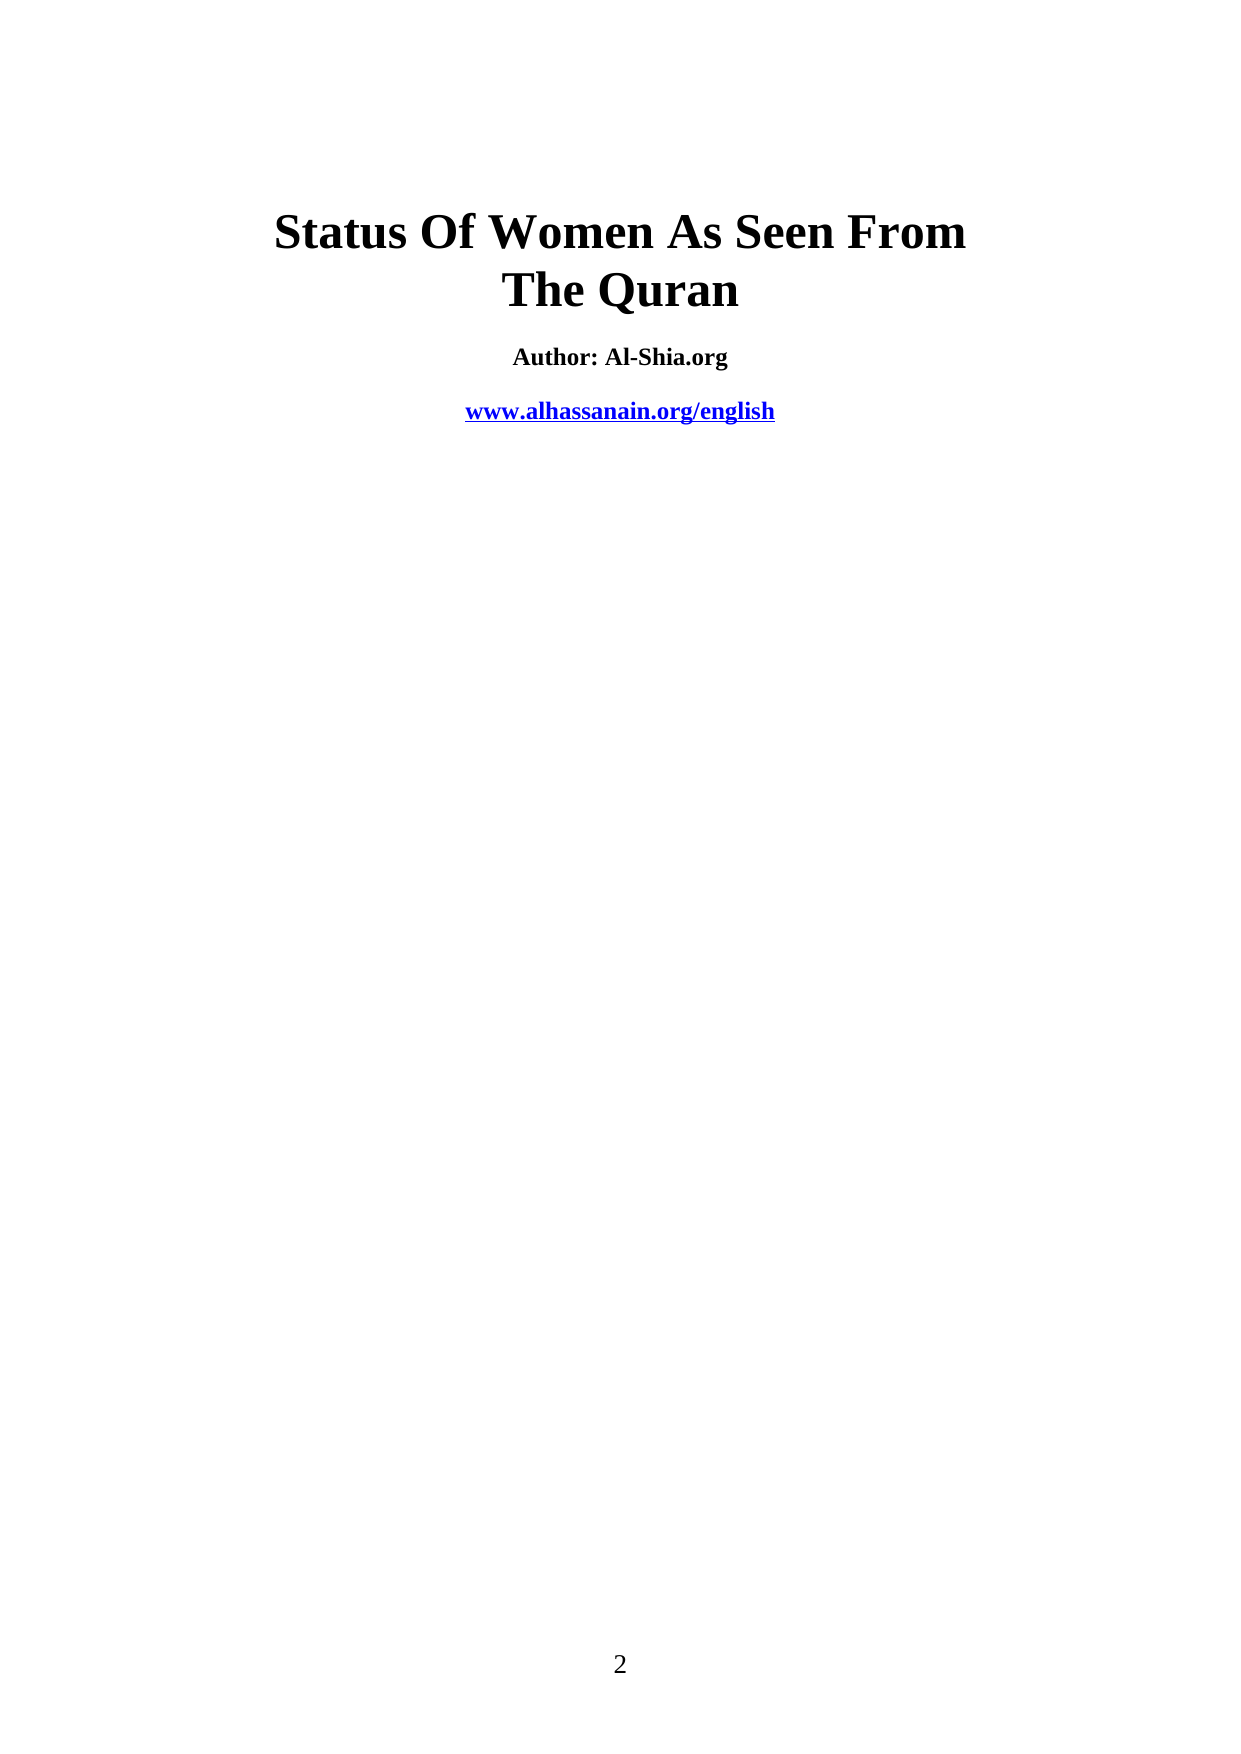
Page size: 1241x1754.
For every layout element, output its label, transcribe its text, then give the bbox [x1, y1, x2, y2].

text www.alhassanain.org/english [236, 396, 1004, 425]
text Author: Al-Shia.org [236, 342, 1004, 371]
text Status Of Women As Seen From The Quran [236, 202, 1004, 317]
